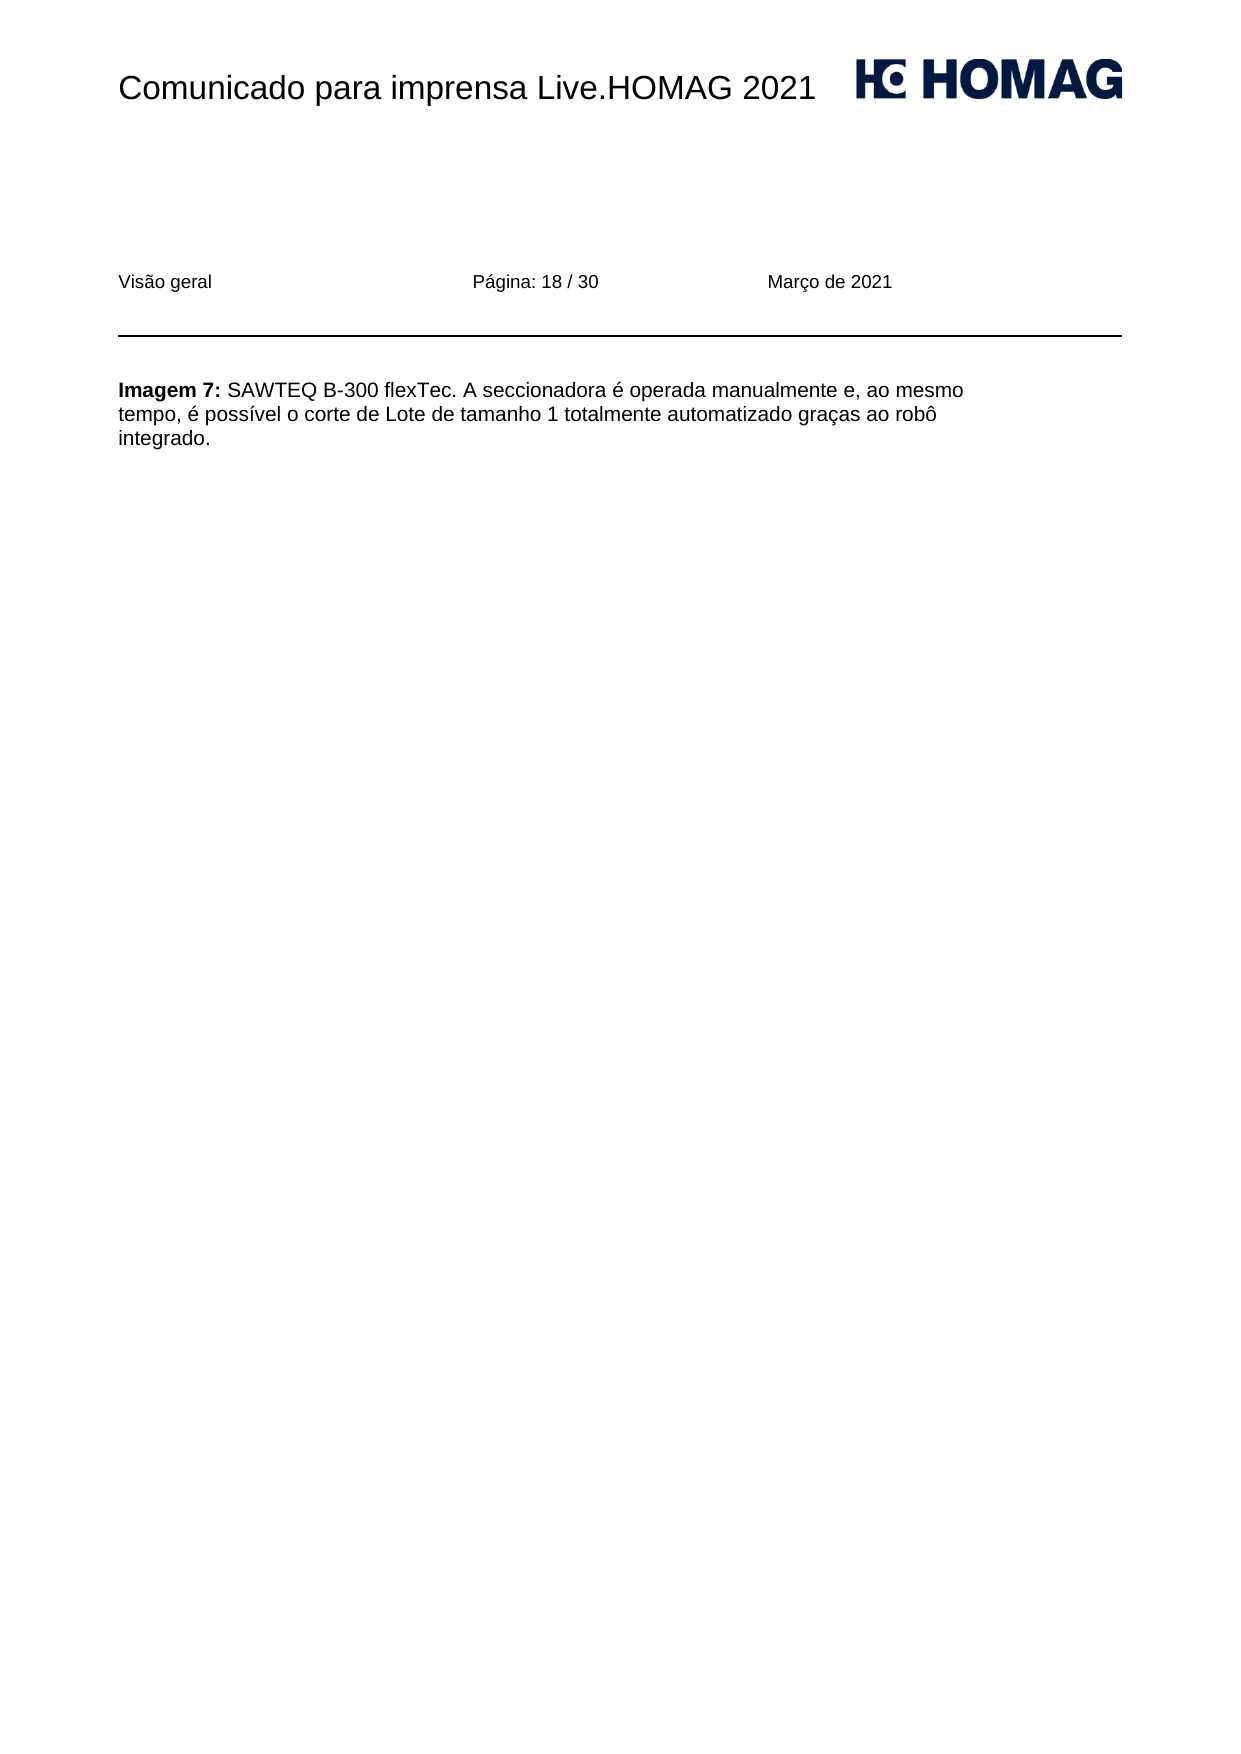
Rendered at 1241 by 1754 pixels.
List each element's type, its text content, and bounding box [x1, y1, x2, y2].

text Imagem 7: SAWTEQ B-300 flexTec. A seccionadora é operada manualmente e, ao mesmo tempo, é possível o corte de Lote de tamanho 1 totalmente automatizado graças ao robô integrado. [118, 378, 1004, 450]
picture [856, 59, 1123, 99]
